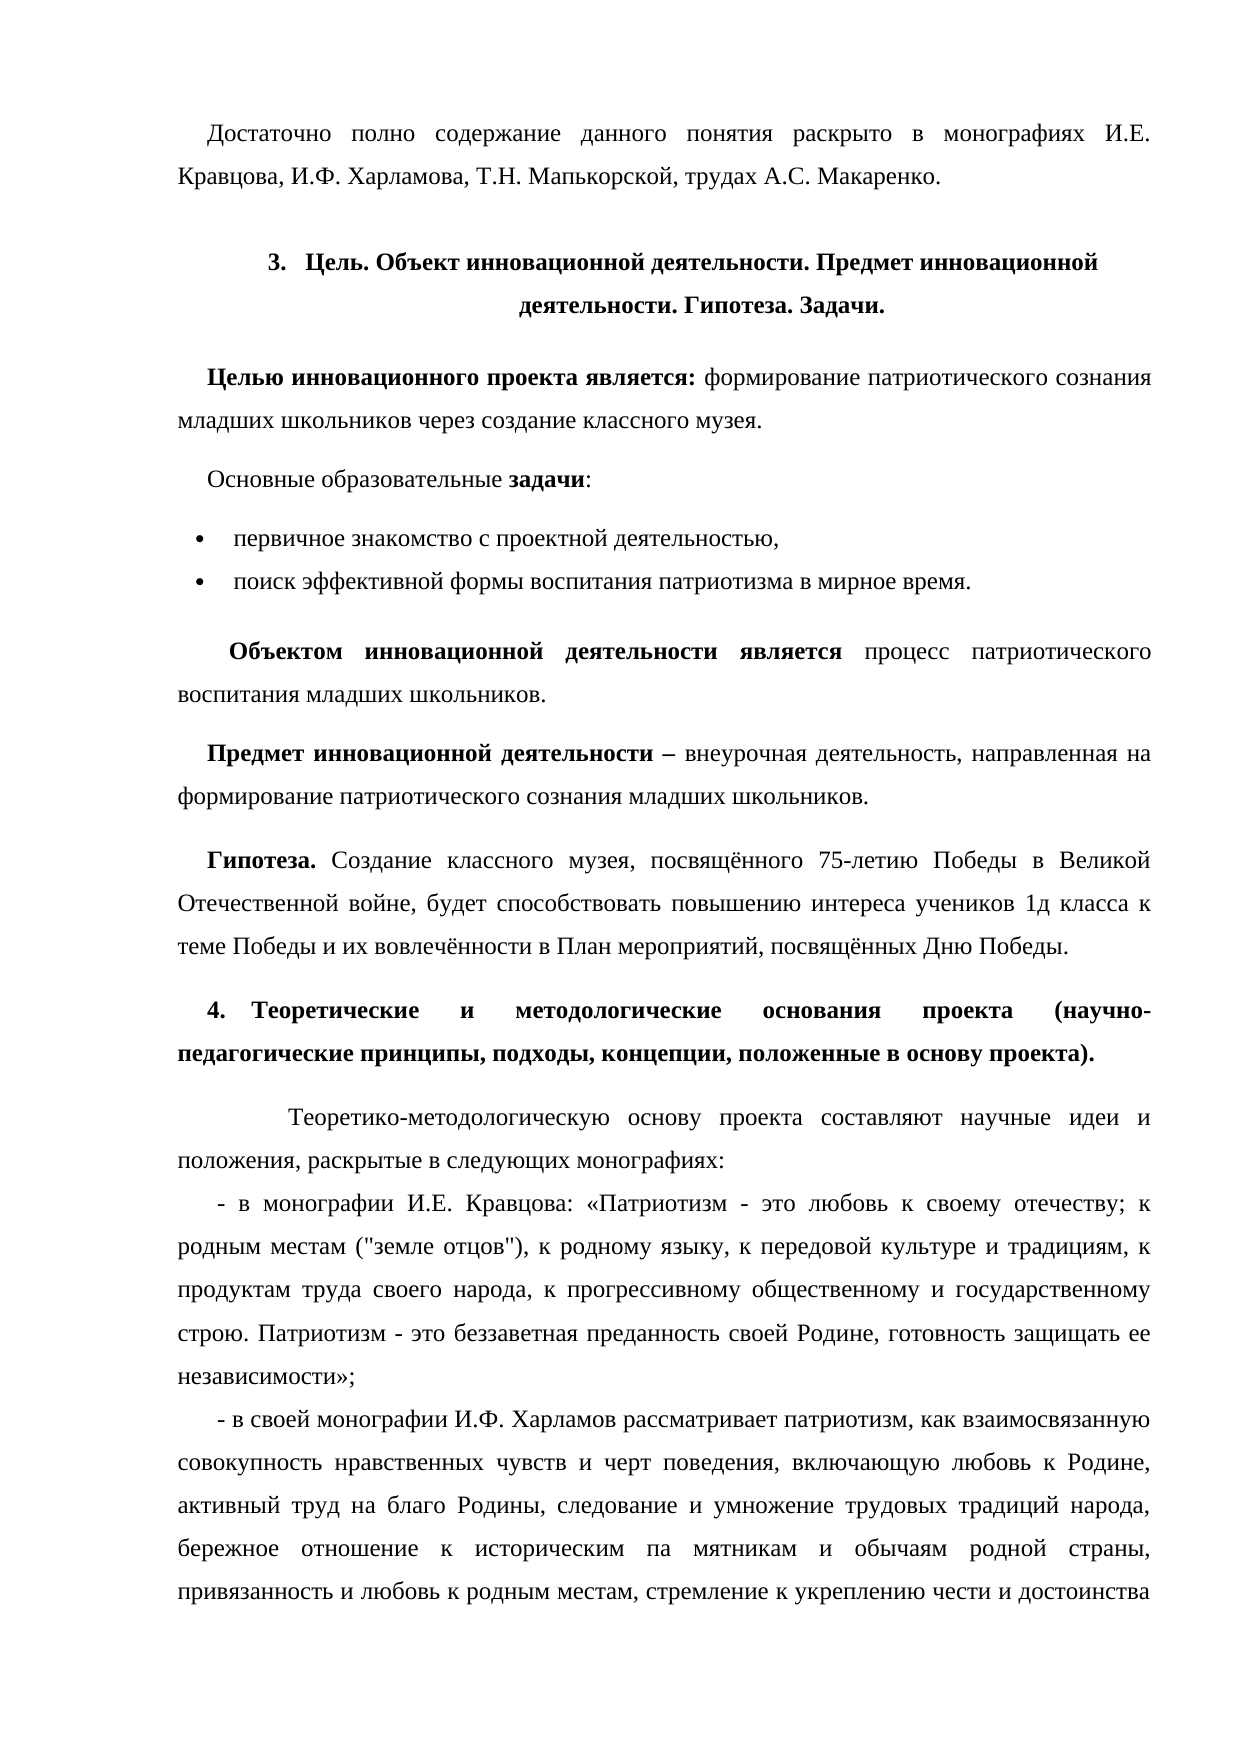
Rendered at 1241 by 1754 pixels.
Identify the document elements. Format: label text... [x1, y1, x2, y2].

text Достаточно полно содержание данного понятия раскрыто в монографиях И.Е. Кравцова, И.Ф. Харламова, Т.Н. Мапькорской, трудах А.С. Макаренко. [177, 118, 1152, 190]
text - в монографии И.Е. Кравцова: «Патриотизм - это любовь к своему отечеству; к родным местам ("земле отцов"), к родному языку, к передовой культуре и традициям, к продуктам труда своего народа, к прогрессивному общественному и государственному строю. Патриотизм - это беззаветная преданность своей Родине, готовность защищать ее независимости»; [177, 1188, 1152, 1389]
text Гипотеза. Создание классного музея, посвящённого 75-летию Победы в Великой Отечественной войне, будет способствовать повышению интереса учеников 1д класса к теме Победы и их вовлечённости в План мероприятий, посвящённых Дню Победы. [177, 845, 1152, 960]
text Основные образовательные задачи: [177, 464, 1152, 493]
list поиск эффективной формы воспитания патриотизма в мирное время. [196, 566, 1152, 595]
list первичное знакомство с проектной деятельностью, [196, 523, 1152, 552]
text Объектом инновационной деятельности является процесс патриотического воспитания младших школьников. [177, 636, 1152, 708]
text Целью инновационного проекта является: формирование патриотического сознания младших школьников через создание классного музея. [177, 362, 1152, 434]
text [177, 1404, 1152, 1605]
list Цель. Объект инновационной деятельности. Предмет инновационной деятельности. Гипотеза. Задачи. [215, 247, 1152, 319]
list Теоретические и методологические основания проекта (научно-педагогические принципы, подходы, концепции, положенные в основу проекта). [177, 995, 1152, 1067]
text Предмет инновационной деятельности – внеурочная деятельность, направленная на формирование патриотического сознания младших школьников. [177, 738, 1152, 809]
text Теоретико-методологическую основу проекта составляют научные идеи и положения, раскрытые в следующих монографиях: [177, 1102, 1152, 1174]
